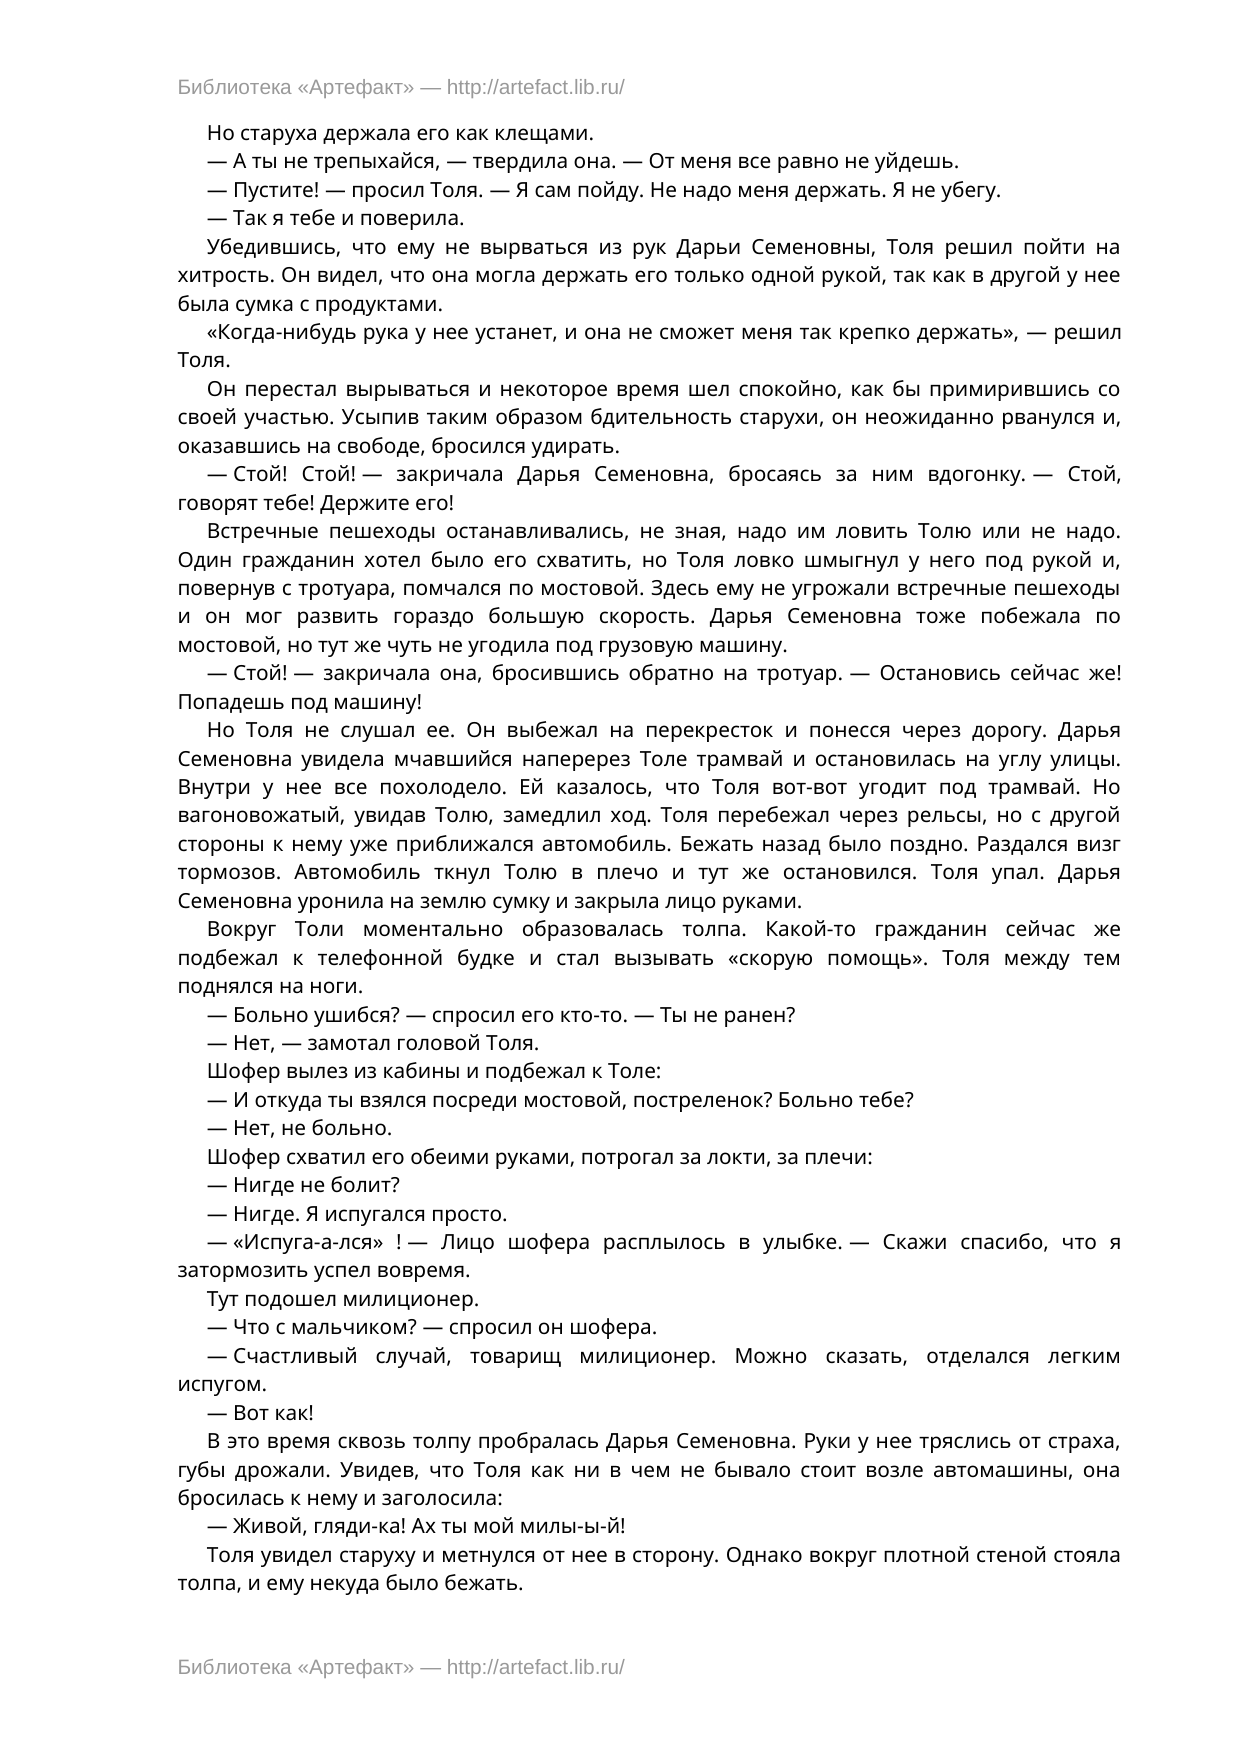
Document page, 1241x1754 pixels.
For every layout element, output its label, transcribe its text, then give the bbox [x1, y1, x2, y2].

text — Вот как! [177, 1398, 1122, 1426]
text Встречные пешеходы останавливались, не зная, надо им ловить Толю или не надо. Один гражданин хотел было его схватить, но Толя ловко шмыгнул у него под рукой и, повернув с тротуара, помчался по мостовой. Здесь ему не угрожали встречные пешеходы и он мог развить гораздо большую скорость. Дарья Семеновна тоже побежала по мостовой, но тут же чуть не угодила под грузовую машину. [177, 516, 1122, 658]
text — Больно ушибся? — спросил его кто-то. — Ты не ранен? [177, 1000, 1122, 1028]
text — А ты не трепыхайся, — твердила она. — От меня все равно не уйдешь. [177, 147, 1122, 175]
text — Так я тебе и поверила. [177, 203, 1122, 232]
text — Стой! — закричала она, бросившись обратно на тротуар. — Остановись сейчас же! Попадешь под машину! [177, 658, 1122, 715]
text — Нет, не больно. [177, 1113, 1122, 1142]
text Толя увидел старуху и метнулся от нее в сторону. Однако вокруг плотной стеной стояла толпа, и ему некуда было бежать. [177, 1540, 1122, 1597]
text — Нигде. Я испугался просто. [177, 1199, 1122, 1227]
text Шофер вылез из кабины и подбежал к Толе: [177, 1057, 1122, 1085]
text — Стой! Стой! — закричала Дарья Семеновна, бросаясь за ним вдогонку. — Стой, говорят тебе! Держите его! [177, 459, 1122, 516]
text — «Испуга-а-лся» ! — Лицо шофера расплылось в улыбке. — Скажи спасибо, что я затормозить успел вовремя. [177, 1227, 1122, 1284]
text «Когда-нибудь рука у нее устанет, и она не сможет меня так крепко держать», — решил Толя. [177, 317, 1122, 374]
text Тут подошел милиционер. [177, 1284, 1122, 1312]
text — Что с мальчиком? — спросил он шофера. [177, 1312, 1122, 1341]
text В это время сквозь толпу пробралась Дарья Семеновна. Руки у нее тряслись от страха, губы дрожали. Увидев, что Толя как ни в чем не бывало стоит возле автомашины, она бросилась к нему и заголосила: [177, 1426, 1122, 1512]
text — Нигде не болит? [177, 1170, 1122, 1199]
text Вокруг Толи моментально образовалась толпа. Какой-то гражданин сейчас же подбежал к телефонной будке и стал вызывать «скорую помощь». Толя между тем поднялся на ноги. [177, 914, 1122, 1000]
text Шофер схватил его обеими руками, потрогал за локти, за плечи: [177, 1142, 1122, 1170]
text Но Толя не слушал ее. Он выбежал на перекресток и понесся через дорогу. Дарья Семеновна увидела мчавшийся наперерез Толе трамвай и остановилась на углу улицы. Внутри у нее все похолодело. Ей казалось, что Толя вот-вот угодит под трамвай. Но вагоновожатый, увидав Толю, замедлил ход. Толя перебежал через рельсы, но с другой стороны к нему уже приближался автомобиль. Бежать назад было поздно. Раздался визг тормозов. Автомобиль ткнул Толю в плечо и тут же остановился. Толя упал. Дарья Семеновна уронила на землю сумку и закрыла лицо руками. [177, 715, 1122, 914]
text — И откуда ты взялся посреди мостовой, постреленок? Больно тебе? [177, 1085, 1122, 1113]
text — Нет, — замотал головой Толя. [177, 1028, 1122, 1057]
text Убедившись, что ему не вырваться из рук Дарьи Семеновны, Толя решил пойти на хитрость. Он видел, что она могла держать его только одной рукой, так как в другой у нее была сумка с продуктами. [177, 232, 1122, 317]
text — Пустите! — просил Толя. — Я сам пойду. Не надо меня держать. Я не убегу. [177, 175, 1122, 203]
text — Счастливый случай, товарищ милиционер. Можно сказать, отделался легким испугом. [177, 1341, 1122, 1398]
text Но старуха держала его как клещами. [177, 118, 1122, 147]
text Он перестал вырываться и некоторое время шел спокойно, как бы примирившись со своей участью. Усыпив таким образом бдительность старухи, он неожиданно рванулся и, оказавшись на свободе, бросился удирать. [177, 374, 1122, 459]
text — Живой, гляди-ка! Ах ты мой милы-ы-й! [177, 1512, 1122, 1540]
